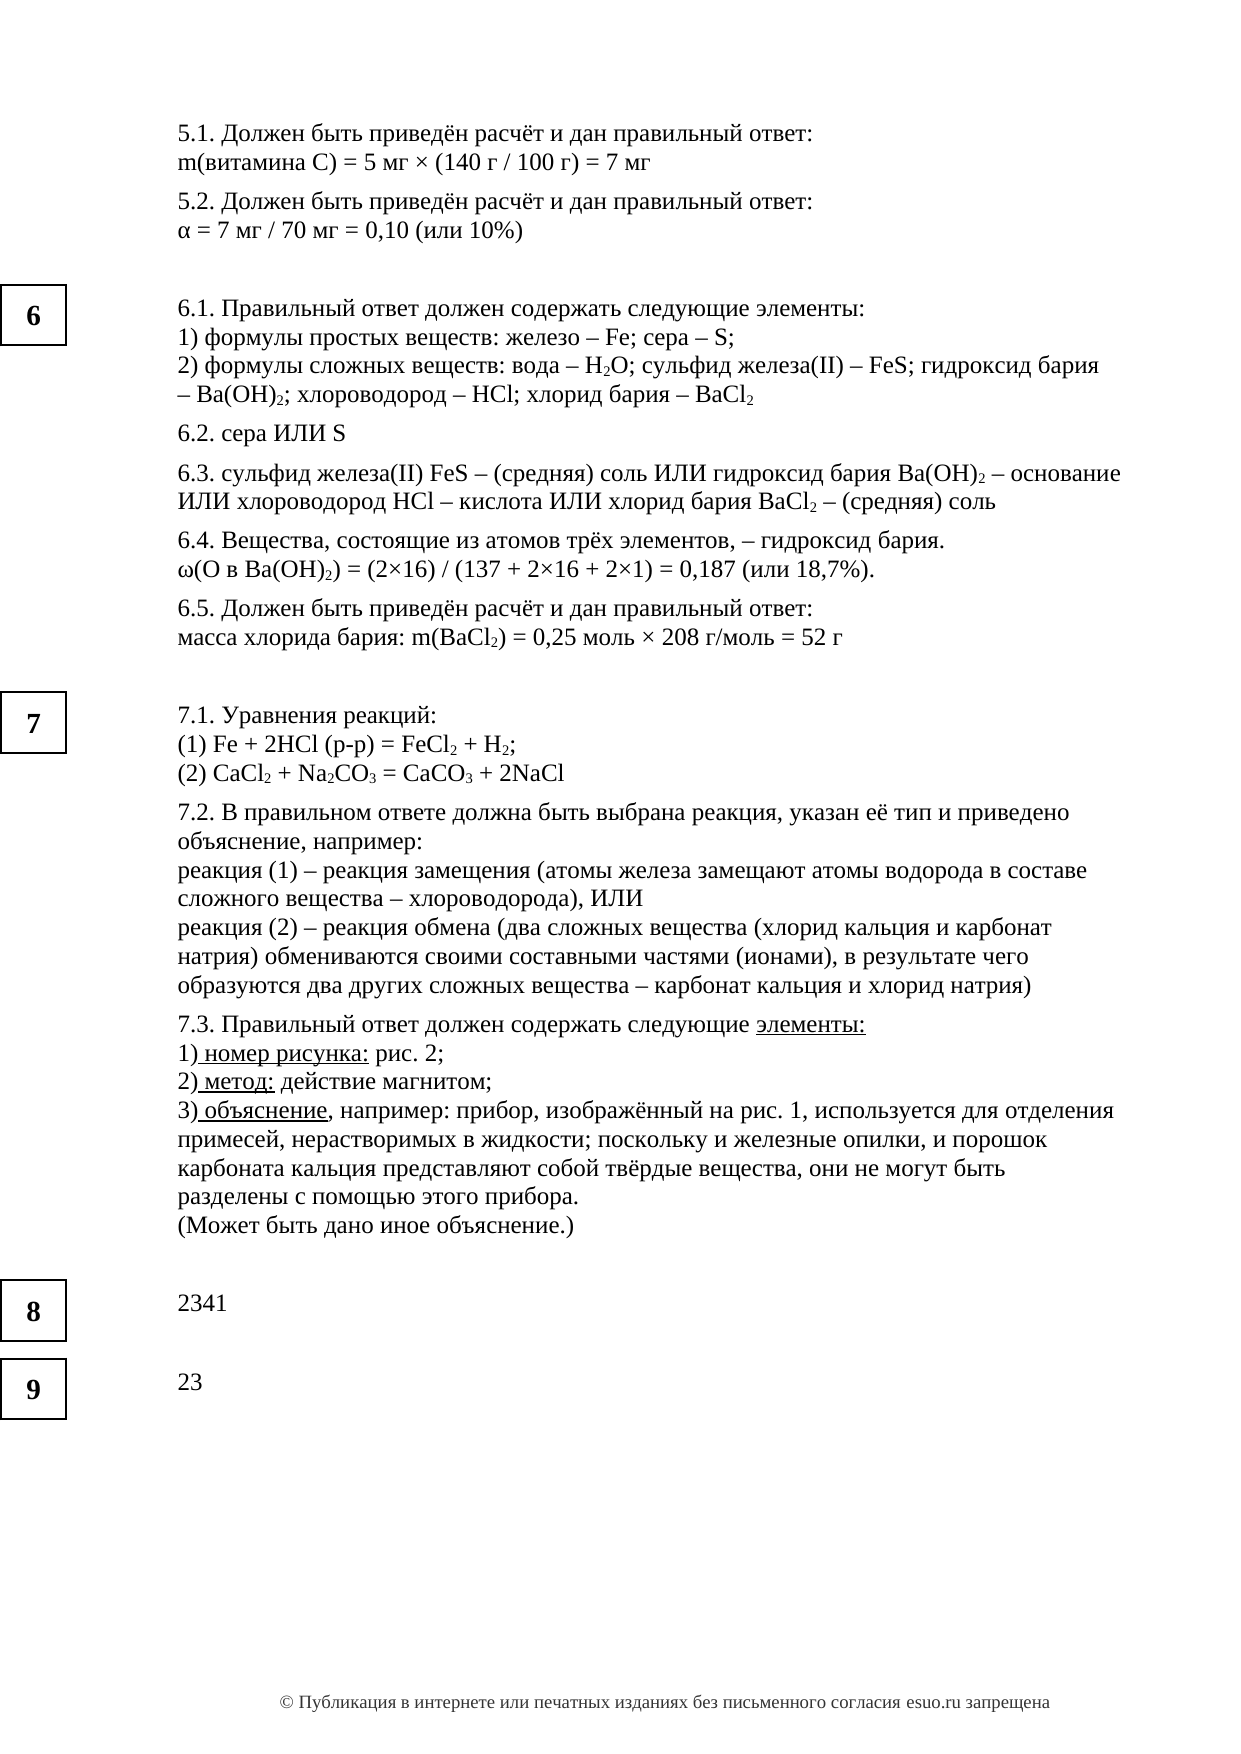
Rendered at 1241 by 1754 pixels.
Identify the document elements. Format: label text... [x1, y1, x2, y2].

text 6.5. Должен быть приведён расчёт и дан правильный ответ: масса хлорида бария: m(BaCl2) = 0,25 моль × 208 г/моль = 52 г [177, 593, 1122, 651]
text 6.4. Вещества, состоящие из атомов трёх элементов, – гидроксид бария. ω(O в Вa(ОH)2) = (2×16) / (137 + 2×16 + 2×1) = 0,187 (или 18,7%). [177, 526, 1122, 583]
text 6.3. сульфид железа(II) FeS – (средняя) соль ИЛИ гидроксид бария Вa(OH)2 – основание ИЛИ хлороводород HCl – кислота ИЛИ хлорид бария ВaCl2 – (средняя) соль [177, 458, 1122, 515]
text 7.3. Правильный ответ должен содержать следующие элементы: 1) номер рисунка: рис. 2; 2) метод: действие магнитом; 3) объяснение, например: прибор, изображённый на рис. 1, используется для отделения примесей, нерастворимых в жидкости; поскольку и железные опилки, и порошок карбоната кальция представляют собой твёрдые вещества, они не могут быть разделены с помощью этого прибора. (Может быть дано иное объяснение.) [177, 1009, 1122, 1239]
text 7.1. Уравнения реакций: (1) Fe + 2HCl (р-р) = FeCl2 + H2; (2) CaCl2 + Na2CO3 = CaCO3 + 2NaCl [177, 701, 1122, 787]
text 23 [177, 1367, 1122, 1396]
subtitle 9 [2, 1366, 65, 1412]
subtitle 8 [2, 1287, 65, 1333]
text 2341 [177, 1288, 1122, 1317]
text 5.1. Должен быть приведён расчёт и дан правильный ответ: m(витамина С) = 5 мг × (140 г / 100 г) = 7 мг [177, 118, 1122, 176]
text 6.1. Правильный ответ должен содержать следующие элементы: 1) формулы простых веществ: железо – Fe; сера – S; 2) формулы сложных веществ: вода – H2O; сульфид железа(II) – FeS; гидроксид бария – Ba(OH)2; хлороводород – HCl; хлорид бария – BaСl2 [177, 293, 1122, 408]
text 6.2. сера ИЛИ S [177, 418, 1122, 447]
subtitle 7 [2, 699, 65, 746]
text 5.2. Должен быть приведён расчёт и дан правильный ответ: α = 7 мг / 70 мг = 0,10 (или 10%) [177, 186, 1122, 243]
text 7.2. В правильном ответе должна быть выбрана реакция, указан её тип и приведено объяснение, например: реакция (1) – реакция замещения (атомы железа замещают атомы водорода в составе сложного вещества – хлороводорода), ИЛИ реакция (2) – реакция обмена (два сложных вещества (хлорид кальция и карбонат натрия) обмениваются своими составными частями (ионами), в результате чего образуются два других сложных вещества – карбонат кальция и хлорид натрия) [177, 797, 1122, 998]
subtitle 6 [2, 292, 65, 338]
